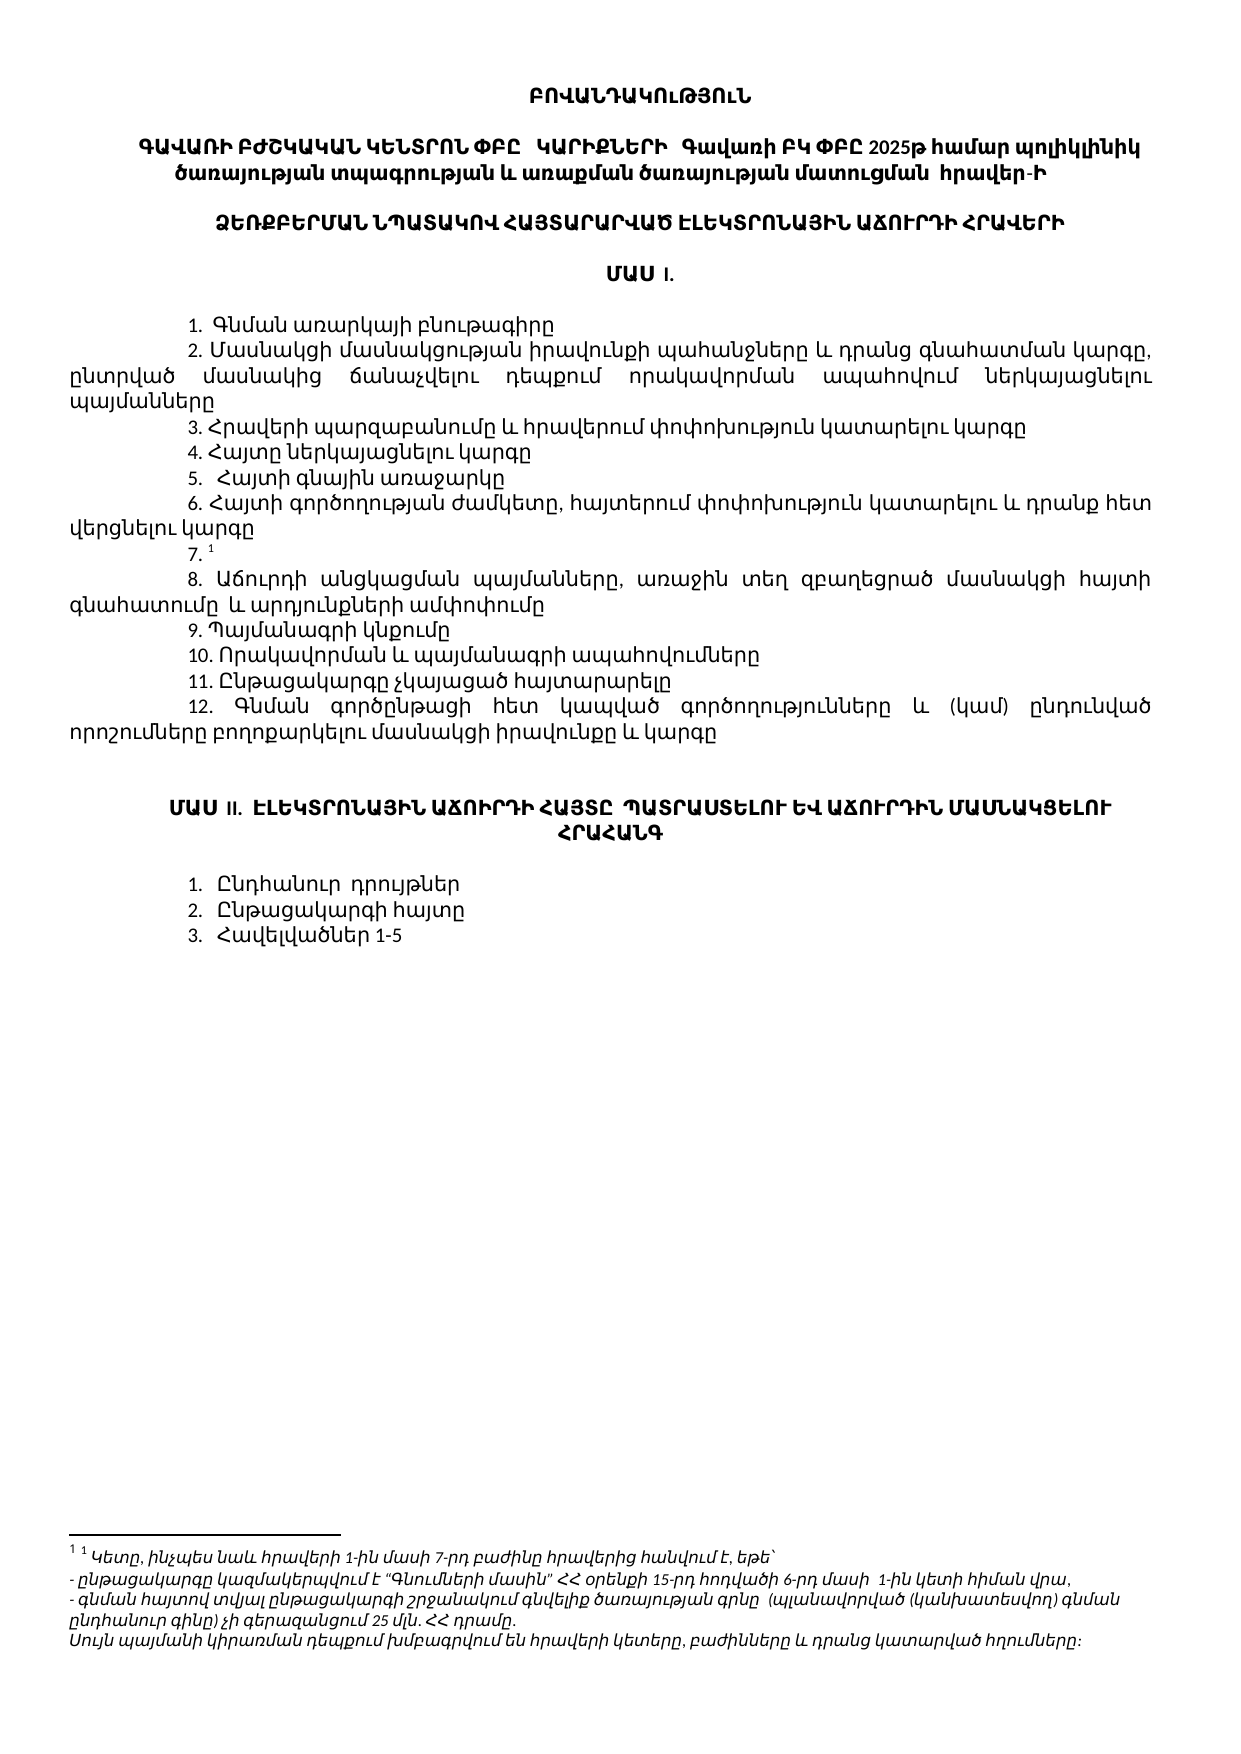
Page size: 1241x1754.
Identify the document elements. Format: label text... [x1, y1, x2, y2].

text 2. Մասնակցի մասնակցության իրավունքի պահանջները և դրանց գնահատման կարգը, ընտրված մասնակից ճանաչվելու դեպքում որակավորման ապահովում ներկայացնելու պայմանները [69, 338, 1152, 414]
text 10. Որակավորման և պայմանագրի ապահովումները [69, 643, 1152, 668]
text 8. Աճուրդի անցկացման պայմանները, առաջին տեղ զբաղեցրած մասնակցի հայտի գնահատումը և արդյունքների ամփոփումը [69, 566, 1152, 617]
text 3. Հավելվածներ 1-5 [69, 922, 1152, 948]
text ԲՈՎԱՆԴԱԿՈւԹՅՈւՆ [69, 83, 1152, 109]
text ՁԵՌՔԲԵՐՄԱՆ ՆՊԱՏԱԿՈՎ ՀԱՅՏԱՐԱՐՎԱԾ ԷԼԵԿՏՐՈՆԱՅԻՆ ԱՃՈՒՐԴԻ ՀՐԱՎԵՐԻ [69, 211, 1152, 236]
text 1. Ընդհանուր դրույթներ [69, 871, 1152, 897]
text 7. [69, 541, 1152, 566]
text 4. Հայտը ներկայացնելու կարգը [69, 439, 1152, 465]
text 3. Հրավերի պարզաբանումը և հրավերում փոփոխություն կատարելու կարգը [69, 414, 1152, 439]
text ՄԱՍ II. ԷԼԵԿՏՐՈՆԱՅԻՆ ԱՃՈԻՐԴԻ ՀԱՅՏԸ ՊԱՏՐԱՍՏԵԼՈՒ ԵՎ ԱՃՈՒՐԴԻՆ ՄԱՍՆԱԿՑԵԼՈՒ ՀՐԱՀԱՆԳ [69, 795, 1152, 846]
text ԳԱՎԱՌԻ ԲԺՇԿԱԿԱՆ ԿԵՆՏՐՈՆ ՓԲԸ ԿԱՐԻՔՆԵՐԻ Գավառի ԲԿ ՓԲԸ 2025թ համար պոլիկլինիկ ծառայության տպագրության և առաքման ծառայության մատուցման հրավեր-Ի [69, 134, 1152, 185]
text 11. Ընթացակարգը չկայացած հայտարարելը [69, 668, 1152, 693]
text ՄԱՍ I. [69, 261, 1152, 287]
text 5. Հայտի գնային առաջարկը [69, 465, 1152, 490]
text 6. Հայտի գործողության ժամկետը, հայտերում փոփոխություն կատարելու և դրանք հետ վերցնելու կարգը [69, 490, 1152, 541]
text 2. Ընթացակարգի հայտը [69, 897, 1152, 922]
text 9. Պայմանագրի կնքումը [69, 617, 1152, 643]
text 1. Գնման առարկայի բնութագիրը [69, 312, 1152, 338]
text 12. Գնման գործընթացի հետ կապված գործողությունները և (կամ) ընդունված որոշումները բողոքարկելու մասնակցի իրավունքը և կարգը [69, 693, 1152, 744]
